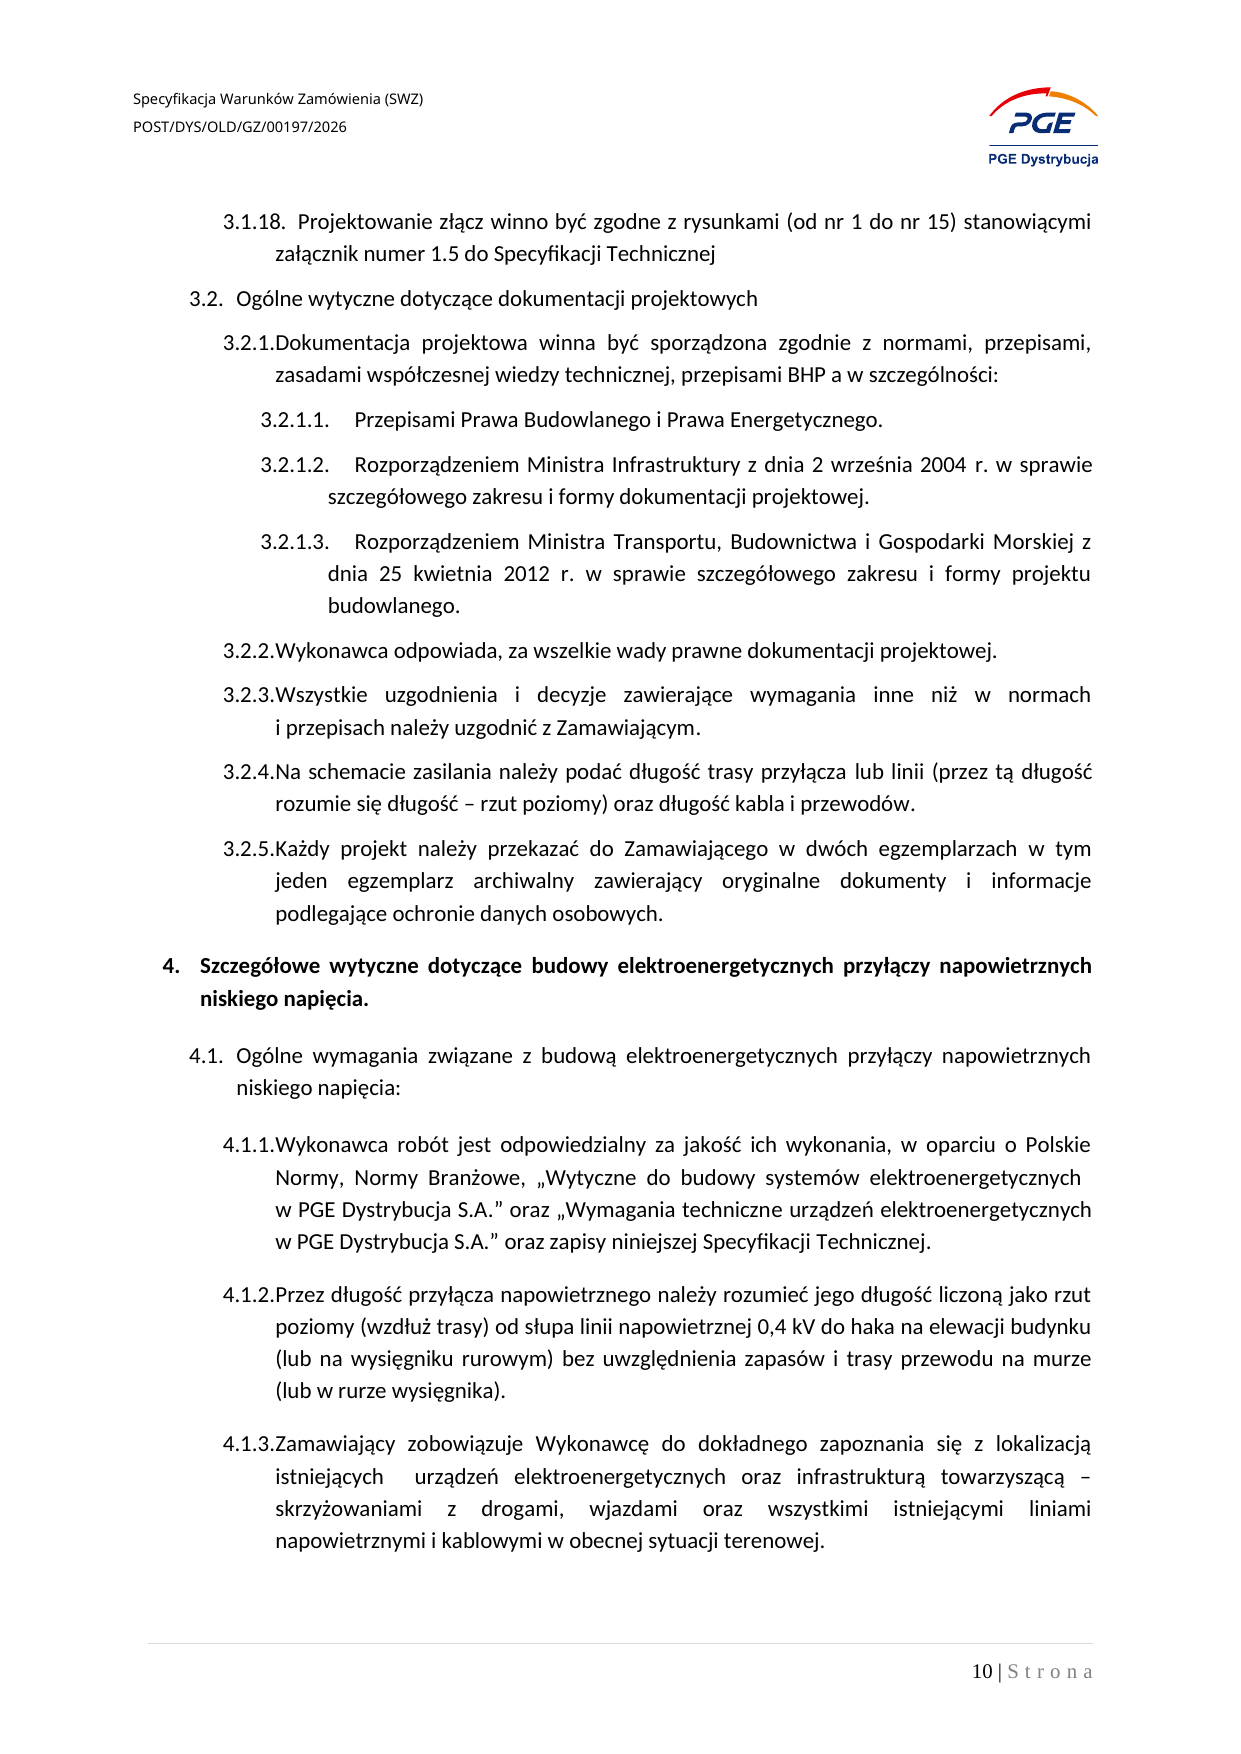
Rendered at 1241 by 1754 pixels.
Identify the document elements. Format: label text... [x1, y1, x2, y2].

subtitle Na schemacie zasilania należy podać długość trasy przyłącza lub linii (przez tą długość rozumie się długość – rzut poziomy) oraz długość kabla i przewodów. [223, 757, 1093, 818]
subtitle Przepisami Prawa Budowlanego i Prawa Energetycznego. [260, 405, 1093, 433]
subtitle Ogólne wymagania związane z budową elektroenergetycznych przyłączy napowietrznych niskiego napięcia: [189, 1041, 1093, 1101]
subtitle Przez długość przyłącza napowietrznego należy rozumieć jego długość liczoną jako rzut poziomy (wzdłuż trasy) od słupa linii napowietrznej 0,4 kV do haka na elewacji budynku (lub na wysięgniku rurowym) bez uwzględnienia zapasów i trasy przewodu na murze (lub w rurze wysięgnika). [223, 1280, 1093, 1404]
list Dokumentacja projektowa winna być sporządzona zgodnie z normami, przepisami, zasadami współczesnej wiedzy technicznej, przepisami BHP a w szczególności: [223, 328, 1093, 388]
list Ogólne wytyczne dotyczące dokumentacji projektowych [189, 284, 1093, 312]
list Projektowanie złącz winno być zgodne z rysunkami (od nr 1 do nr 15) stanowiącymi załącznik numer 1.5 do Specyfikacji Technicznej [223, 207, 1093, 267]
subtitle Wszystkie uzgodnienia i decyzje zawierające wymagania inne niż w normach i przepisach należy uzgodnić z Zamawiającym. [223, 681, 1093, 741]
subtitle Wykonawca odpowiada, za wszelkie wady prawne dokumentacji projektowej. [223, 636, 1093, 664]
subtitle Rozporządzeniem Ministra Infrastruktury z dnia 2 września 2004 r. w sprawie szczegółowego zakresu i formy dokumentacji projektowej. [260, 450, 1093, 510]
subtitle Zamawiający zobowiązuje Wykonawcę do dokładnego zapoznania się z lokalizacją istniejących urządzeń elektroenergetycznych oraz infrastrukturą towarzyszącą – skrzyżowaniami z drogami, wjazdami oraz wszystkimi istniejącymi liniami napowietrznymi i kablowymi w obecnej sytuacji terenowej. [223, 1429, 1093, 1554]
subtitle Wykonawca robót jest odpowiedzialny za jakość ich wykonania, w oparciu o Polskie Normy, Normy Branżowe, „Wytyczne do budowy systemów elektroenergetycznych w PGE Dystrybucja S.A.” oraz „Wymagania techniczne urządzeń elektroenergetycznych w PGE Dystrybucja S.A.” oraz zapisy niniejszej Specyfikacji Technicznej. [223, 1130, 1093, 1255]
subtitle Rozporządzeniem Ministra Transportu, Budownictwa i Gospodarki Morskiej z dnia 25 kwietnia 2012 r. w sprawie szczegółowego zakresu i formy projektu budowlanego. [260, 527, 1093, 619]
subtitle Każdy projekt należy przekazać do Zamawiającego w dwóch egzemplarzach w tym jeden egzemplarz archiwalny zawierający oryginalne dokumenty i informacje podlegające ochronie danych osobowych. [223, 834, 1093, 927]
subtitle Szczegółowe wytyczne dotyczące budowy elektroenergetycznych przyłączy napowietrznych niskiego napięcia. [162, 952, 1093, 1012]
